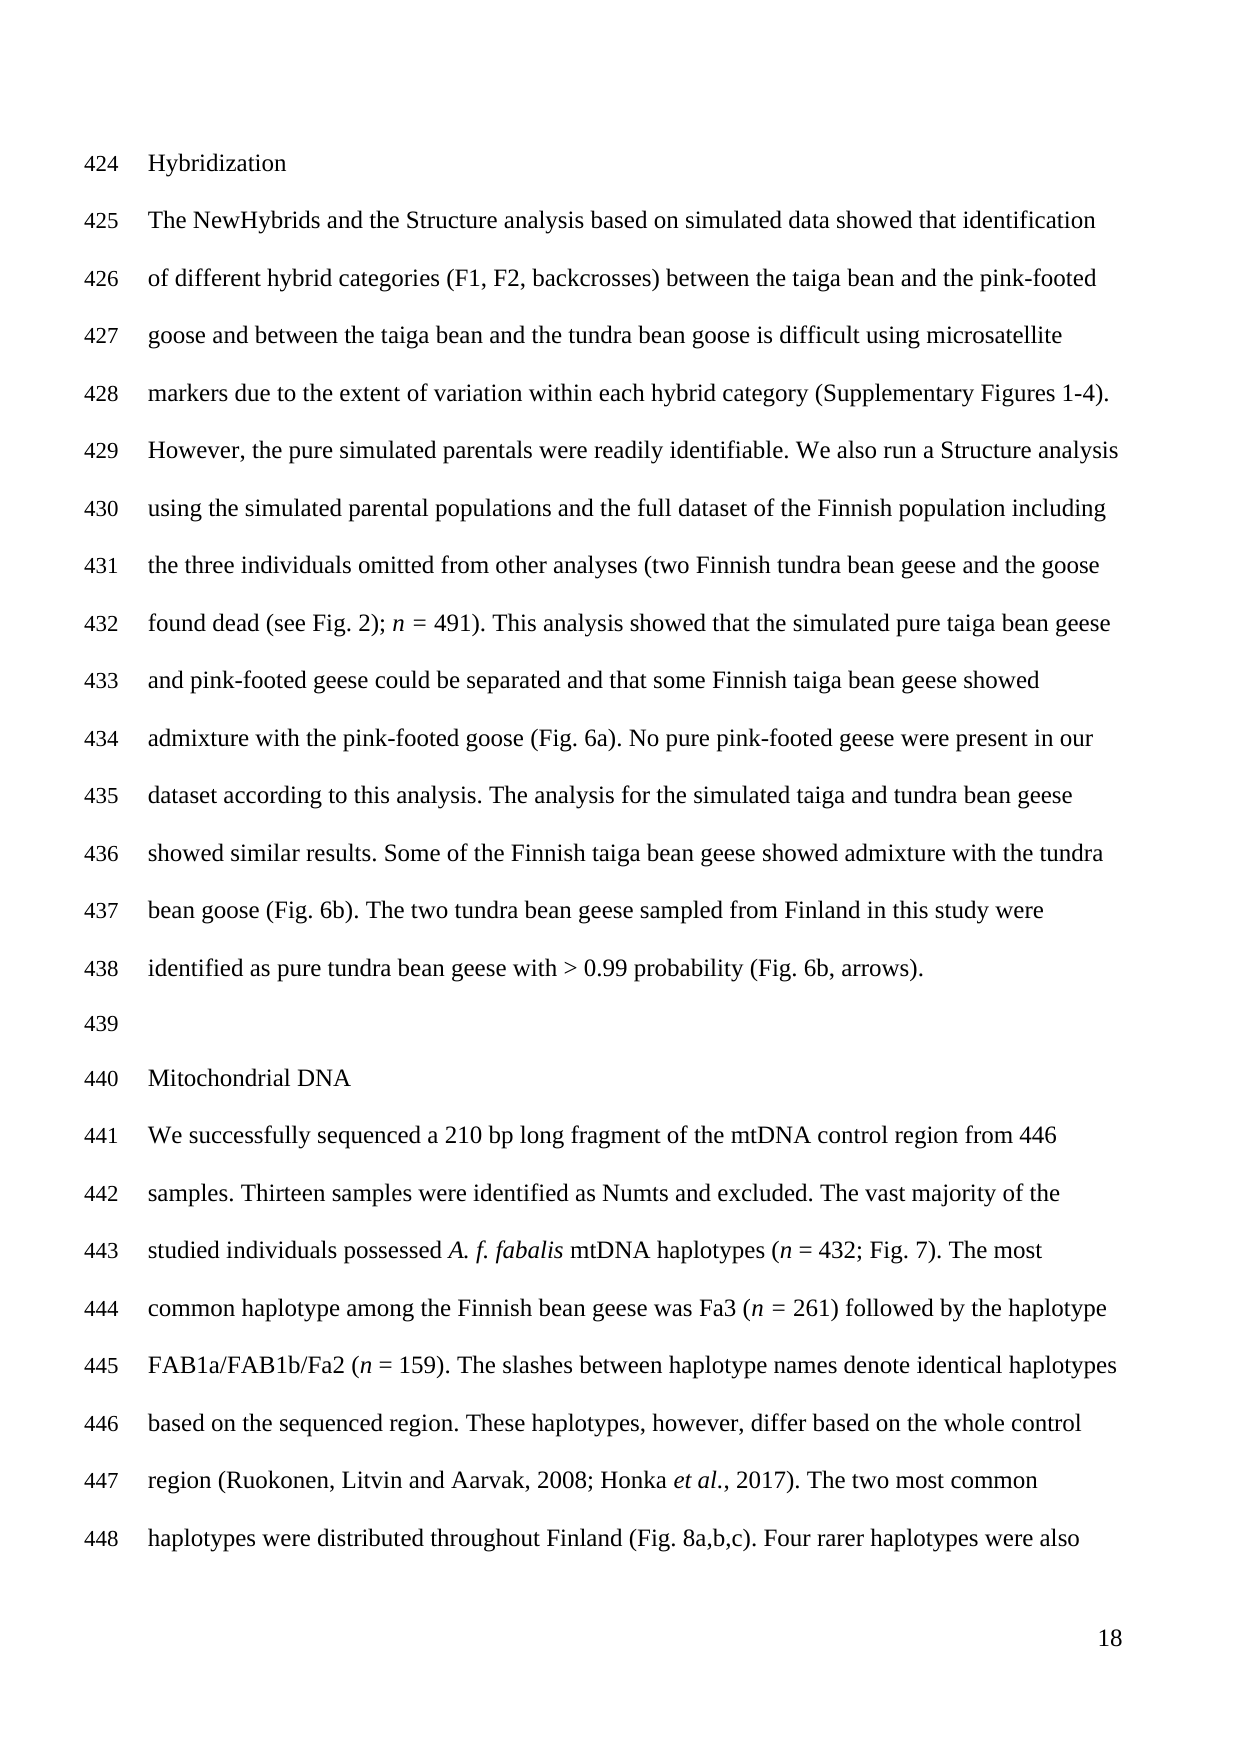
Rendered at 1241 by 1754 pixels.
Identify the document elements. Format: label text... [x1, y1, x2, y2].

subtitle Hybridization [148, 148, 1122, 176]
subtitle Mitochondrial DNA [148, 1063, 1122, 1092]
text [148, 1120, 1122, 1552]
text The NewHybrids and the Structure analysis based on simulated data showed that identification of different hybrid categories (F1, F2, backcrosses) between the taiga bean and the pink-footed goose and between the taiga bean and the tundra bean goose is difficult using microsatellite markers due to the extent of variation within each hybrid category (Supplementary Figures 1-4). However, the pure simulated parentals were readily identifiable. We also run a Structure analysis using the simulated parental populations and the full dataset of the Finnish population including the three individuals omitted from other analyses (two Finnish tundra bean geese and the goose found dead (see Fig. 2); n = 491). This analysis showed that the simulated pure taiga bean geese and pink-footed geese could be separated and that some Finnish taiga bean geese showed admixture with the pink-footed goose (Fig. 6a). No pure pink-footed geese were present in our dataset according to this analysis. The analysis for the simulated taiga and tundra bean geese showed similar results. Some of the Finnish taiga bean geese showed admixture with the tundra bean goose (Fig. 6b). The two tundra bean geese sampled from Finland in this study were identified as pure tundra bean geese with > 0.99 probability (Fig. 6b, arrows). [148, 205, 1122, 981]
